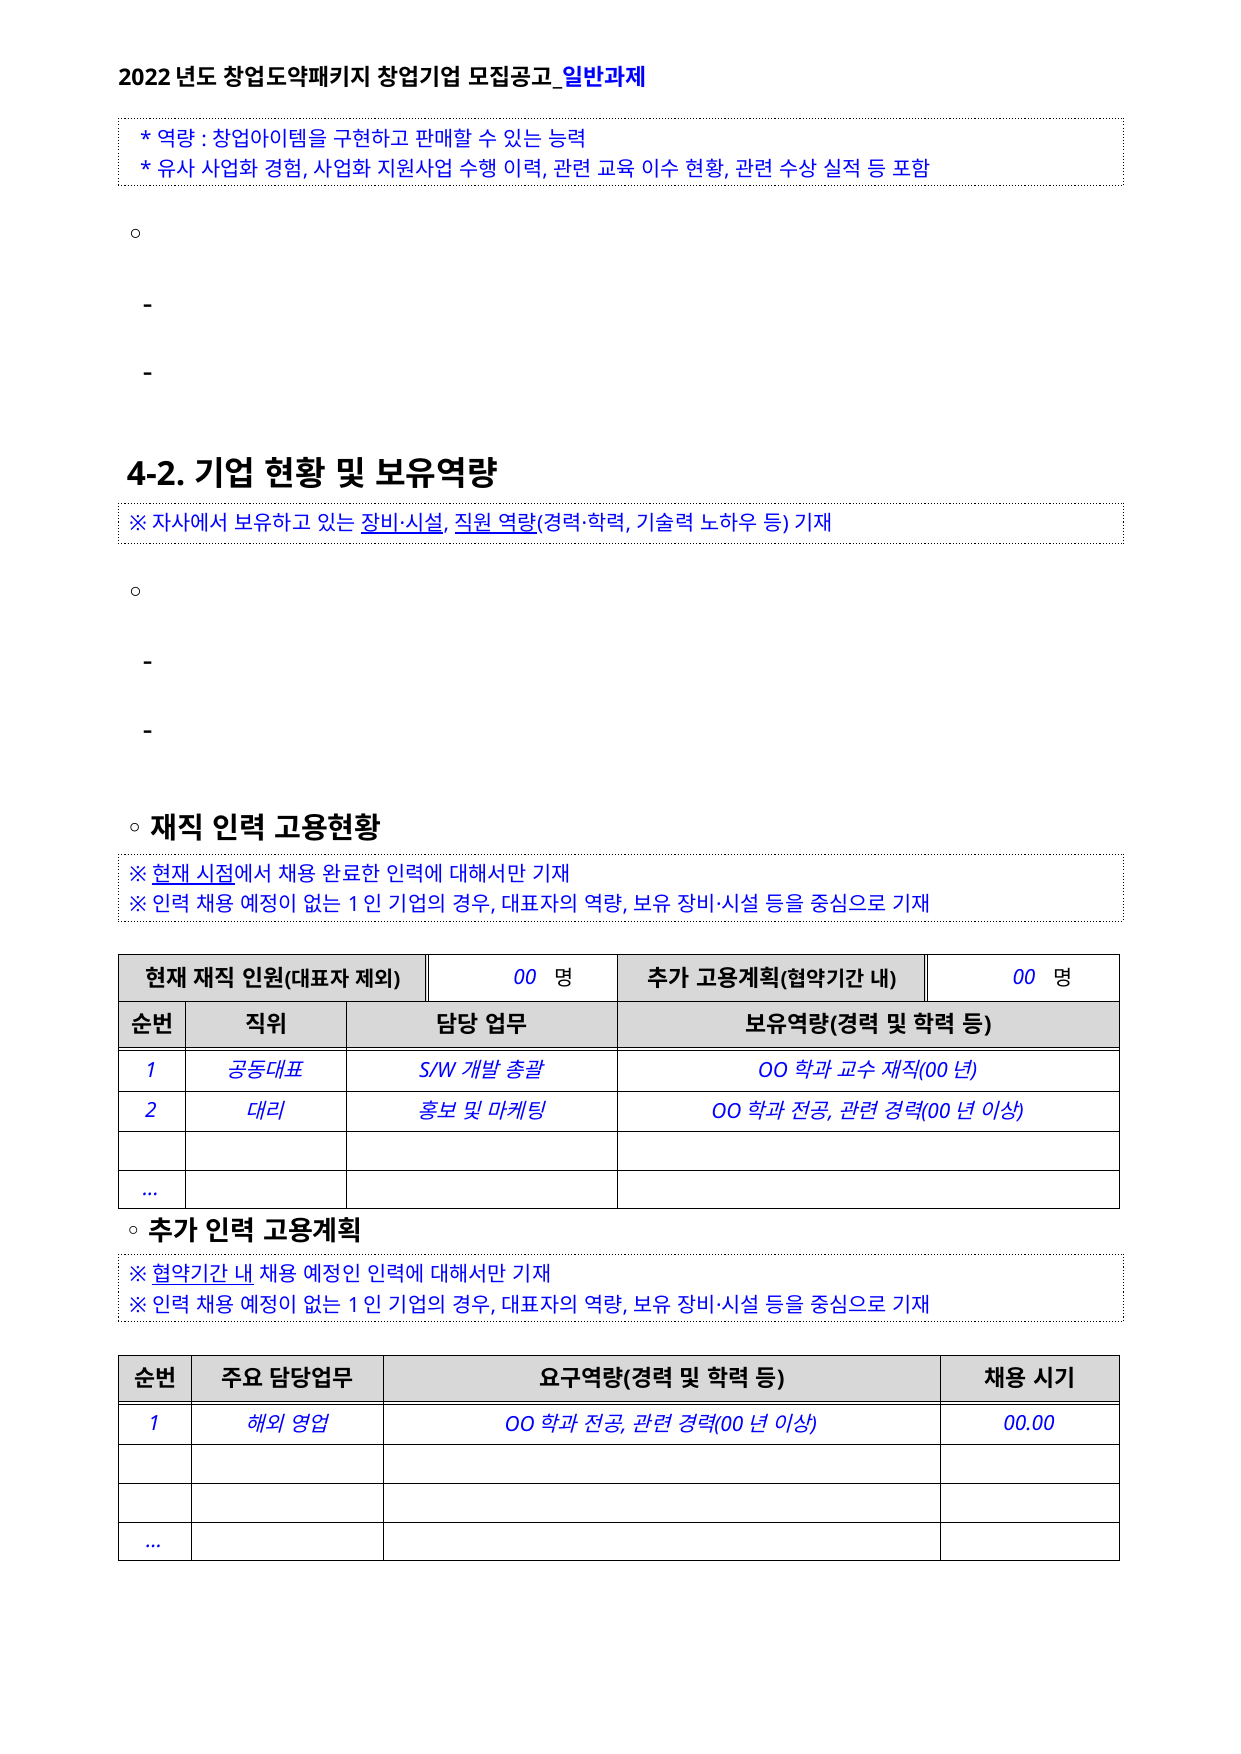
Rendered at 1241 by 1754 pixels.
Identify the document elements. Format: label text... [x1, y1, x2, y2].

table_header 00 [928, 955, 1051, 1001]
table_cell [941, 1484, 1119, 1521]
table_cell [384, 1523, 940, 1560]
table_cell OO학과 전공, 관련 경력(00년 이상) [384, 1405, 940, 1444]
table_cell 홍보 및 마케팅 [347, 1092, 617, 1131]
table_header ※ 현재 시점에서 채용 완료한 인력에 대해서만 기재 ※ 인력 채용 예정이 없는 1인 기업의 경우, 대표자의 역량, 보유 장비·시설 등을 중심으로 기재 [119, 854, 1123, 921]
text ◦ 추가 인력 고용계획 [118, 1209, 1122, 1248]
text - [118, 707, 1122, 749]
table_cell 보유역량(경력 및 학력 등) [618, 1002, 1119, 1047]
text - [118, 349, 1122, 392]
table_cell 00.00 [941, 1405, 1119, 1444]
table_cell [192, 1484, 383, 1521]
table_cell … [119, 1523, 191, 1560]
table_cell 1 [119, 1051, 185, 1091]
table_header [119, 118, 1123, 185]
table_cell 담당 업무 [347, 1002, 617, 1047]
table_cell OO학과 교수 재직(00년) [618, 1051, 1119, 1091]
text ◦ [118, 570, 1122, 612]
table_cell [192, 1523, 383, 1560]
table_cell [119, 1132, 185, 1169]
table_cell [384, 1484, 940, 1521]
table_header 요구역량(경력 및 학력 등) [384, 1356, 940, 1401]
table_cell S/W 개발 총괄 [347, 1051, 617, 1091]
table_cell [384, 1445, 940, 1483]
table_header 명 [1051, 955, 1119, 1001]
table_cell [186, 1171, 346, 1208]
table_cell [347, 1132, 617, 1169]
text ◦ 재직 인력 고용현황 [118, 805, 1122, 847]
table_cell 순번 [119, 1002, 185, 1047]
table_cell [941, 1523, 1119, 1560]
table_cell 공동대표 [186, 1051, 346, 1091]
text 4-2. 기업 현황 및 보유역량 [118, 447, 1122, 496]
text ◦ [118, 212, 1122, 255]
table_header ※ 협약기간 내 채용 예정인 인력에 대해서만 기재 ※ 인력 채용 예정이 없는 1인 기업의 경우, 대표자의 역량, 보유 장비·시설 등을 중심으로 기재 [119, 1254, 1123, 1321]
table_cell [192, 1445, 383, 1483]
table_cell 대리 [186, 1092, 346, 1131]
table_header 현재 재직 인원(대표자 제외) [119, 955, 425, 1001]
table_header ※ 자사에서 보유하고 있는 장비·시설, 직원 역량(경력·학력, 기술력 노하우 등) 기재 [119, 503, 1123, 543]
table_cell 직위 [186, 1002, 346, 1047]
table_cell [186, 1132, 346, 1169]
table_cell [347, 1171, 617, 1208]
table_header 순번 [119, 1356, 191, 1401]
table_cell [119, 1484, 191, 1521]
table_cell 1 [119, 1405, 191, 1444]
table_cell [119, 1445, 191, 1483]
table_cell 2 [119, 1092, 185, 1131]
table_cell OO학과 전공, 관련 경력(00년 이상) [618, 1092, 1119, 1131]
table_cell [941, 1445, 1119, 1483]
table_header 추가 고용계획(협약기간 내) [618, 955, 924, 1001]
table_cell [618, 1132, 1119, 1169]
table_cell ... [119, 1171, 185, 1208]
table_header 채용 시기 [941, 1356, 1119, 1401]
text - [118, 281, 1122, 323]
table_cell 해외 영업 [192, 1405, 383, 1444]
table_cell [618, 1171, 1119, 1208]
table_header 주요 담당업무 [192, 1356, 383, 1401]
text - [118, 638, 1122, 681]
table_header 명 [552, 955, 617, 1001]
table_header 00 [429, 955, 552, 1001]
